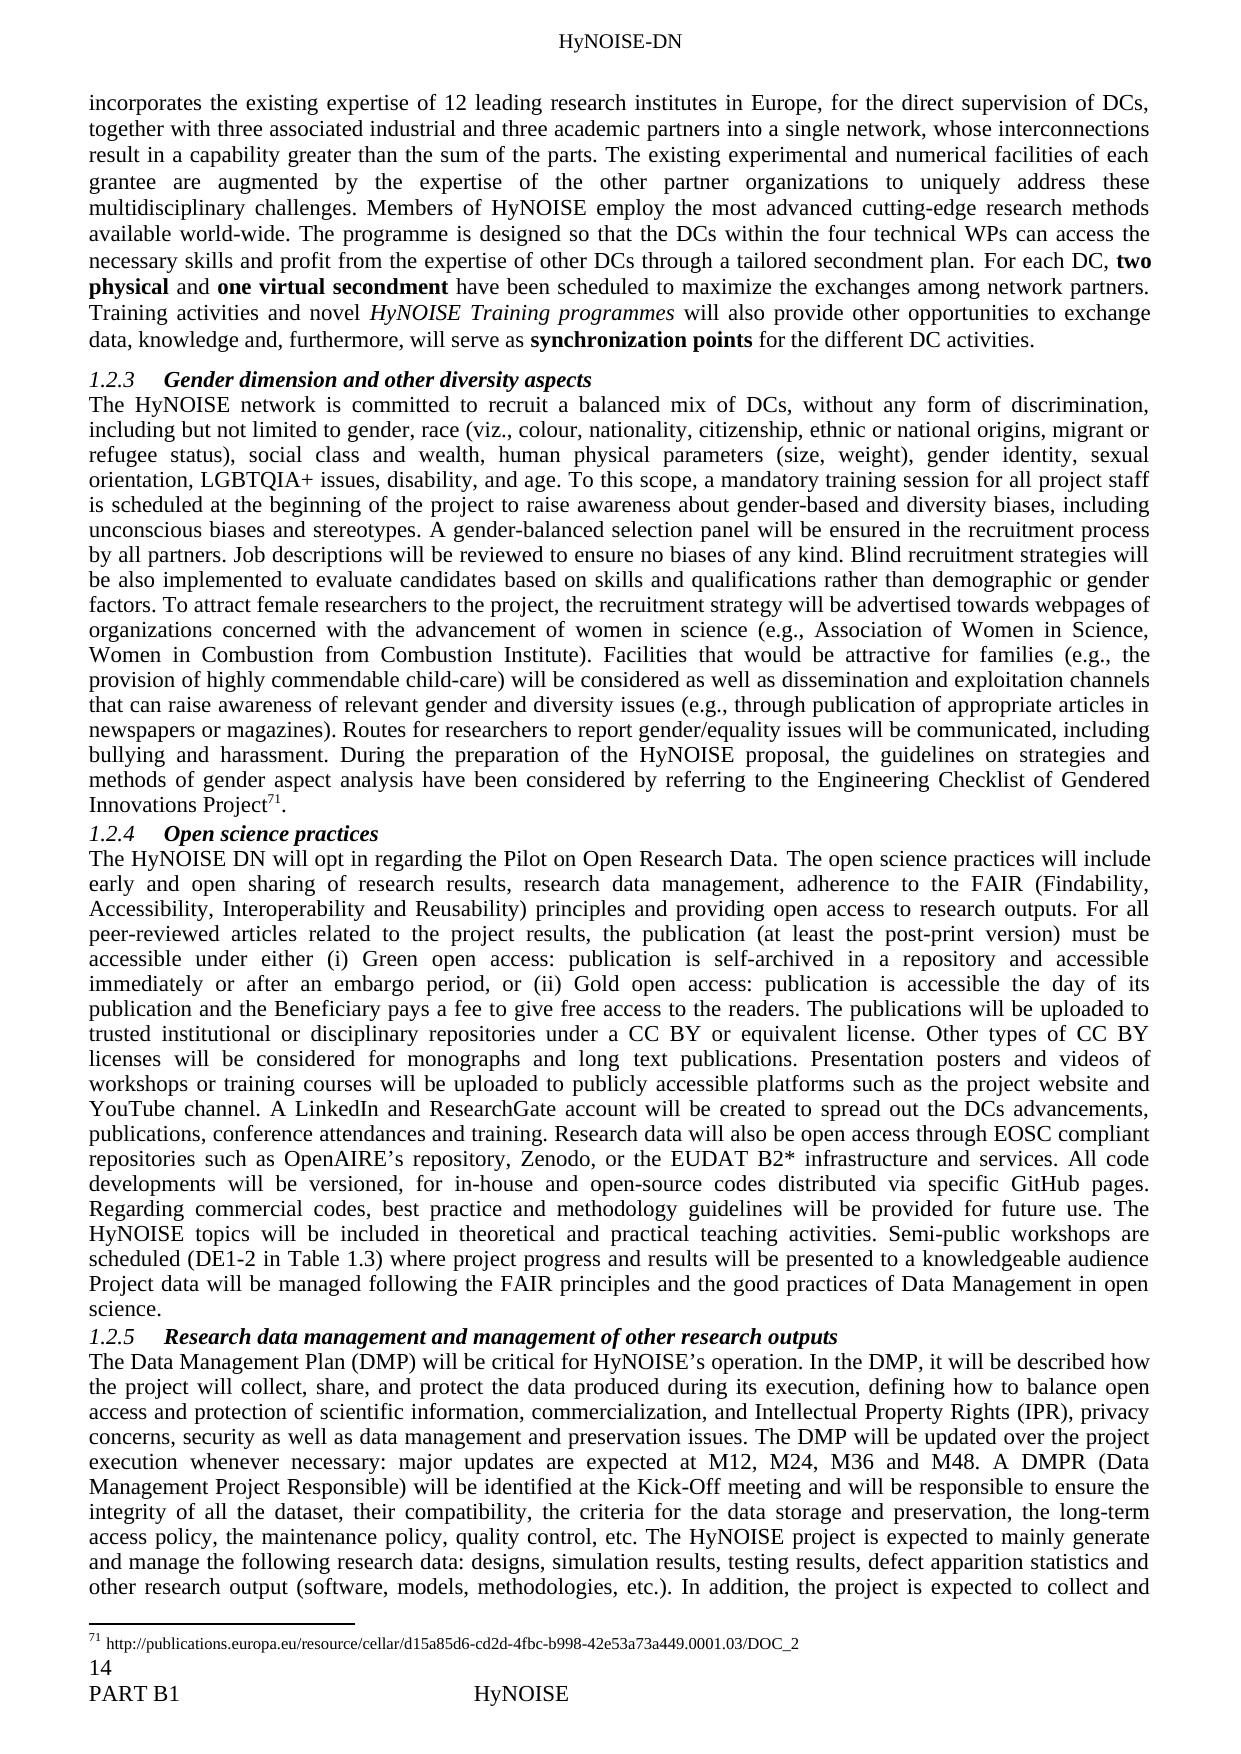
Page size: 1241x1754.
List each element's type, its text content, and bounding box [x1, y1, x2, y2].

subtitle Research data management and management of other research outputs [89, 1323, 1152, 1349]
text The HyNOISE DN will opt in regarding the Pilot on Open Research Data. The open science practices will include early and open sharing of research results, research data management, adherence to the FAIR (Findability, Accessibility, Interoperability and Reusability) principles and providing open access to research outputs. For all peer-reviewed articles related to the project results, the publication (at least the post-print version) must be accessible under either (i) Green open access: publication is self-archived in a repository and accessible immediately or after an embargo period, or (ii) Gold open access: publication is accessible the day of its publication and the Beneficiary pays a fee to give free access to the readers. The publications will be uploaded to trusted institutional or disciplinary repositories under a CC BY or equivalent license. Other types of CC BY licenses will be considered for monographs and long text publications. Presentation posters and videos of workshops or training courses will be uploaded to publicly accessible platforms such as the project website and YouTube channel. A LinkedIn and ResearchGate account will be created to spread out the DCs advancements, publications, conference attendances and training. Research data will also be open access through EOSC compliant repositories such as OpenAIRE’s repository, Zenodo, or the EUDAT B2* infrastructure and services. All code developments will be versioned, for in-house and open-source codes distributed via specific GitHub pages. Regarding commercial codes, best practice and methodology guidelines will be provided for future use. The HyNOISE topics will be included in theoretical and practical teaching activities. Semi-public workshops are scheduled (DE1-2 in Table 1.3) where project progress and results will be presented to a knowledgeable audience Project data will be managed following the FAIR principles and the good practices of Data Management in open science. [89, 846, 1152, 1321]
list Open science practices [89, 820, 1152, 846]
text The HyNOISE network is committed to recruit a balanced mix of DCs, without any form of discrimination, including but not limited to gender, race (viz., colour, nationality, citizenship, ethnic or national origins, migrant or refugee status), social class and wealth, human physical parameters (size, weight), gender identity, sexual orientation, LGBTQIA+ issues, disability, and age. To this scope, a mandatory training session for all project staff is scheduled at the beginning of the project to raise awareness about gender-based and diversity biases, including unconscious biases and stereotypes. A gender-balanced selection panel will be ensured in the recruitment process by all partners. Job descriptions will be reviewed to ensure no biases of any kind. Blind recruitment strategies will be also implemented to evaluate candidates based on skills and qualifications rather than demographic or gender factors. To attract female researchers to the project, the recruitment strategy will be advertised towards webpages of organizations concerned with the advancement of women in science (e.g., Association of Women in Science, Women in Combustion from Combustion Institute). Facilities that would be attractive for families (e.g., the provision of highly commendable child-care) will be considered as well as dissemination and exploitation channels that can raise awareness of relevant gender and diversity issues (e.g., through publication of appropriate articles in newspapers or magazines). Routes for researchers to report gender/equality issues will be communicated, including bullying and harassment. During the preparation of the HyNOISE proposal, the guidelines on strategies and methods of gender aspect analysis have been considered by referring to the Engineering Checklist of Gendered Innovations Project. [89, 393, 1152, 818]
subtitle Gender dimension and other diversity aspects [89, 366, 1152, 393]
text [89, 1349, 1152, 1599]
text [89, 89, 1152, 352]
